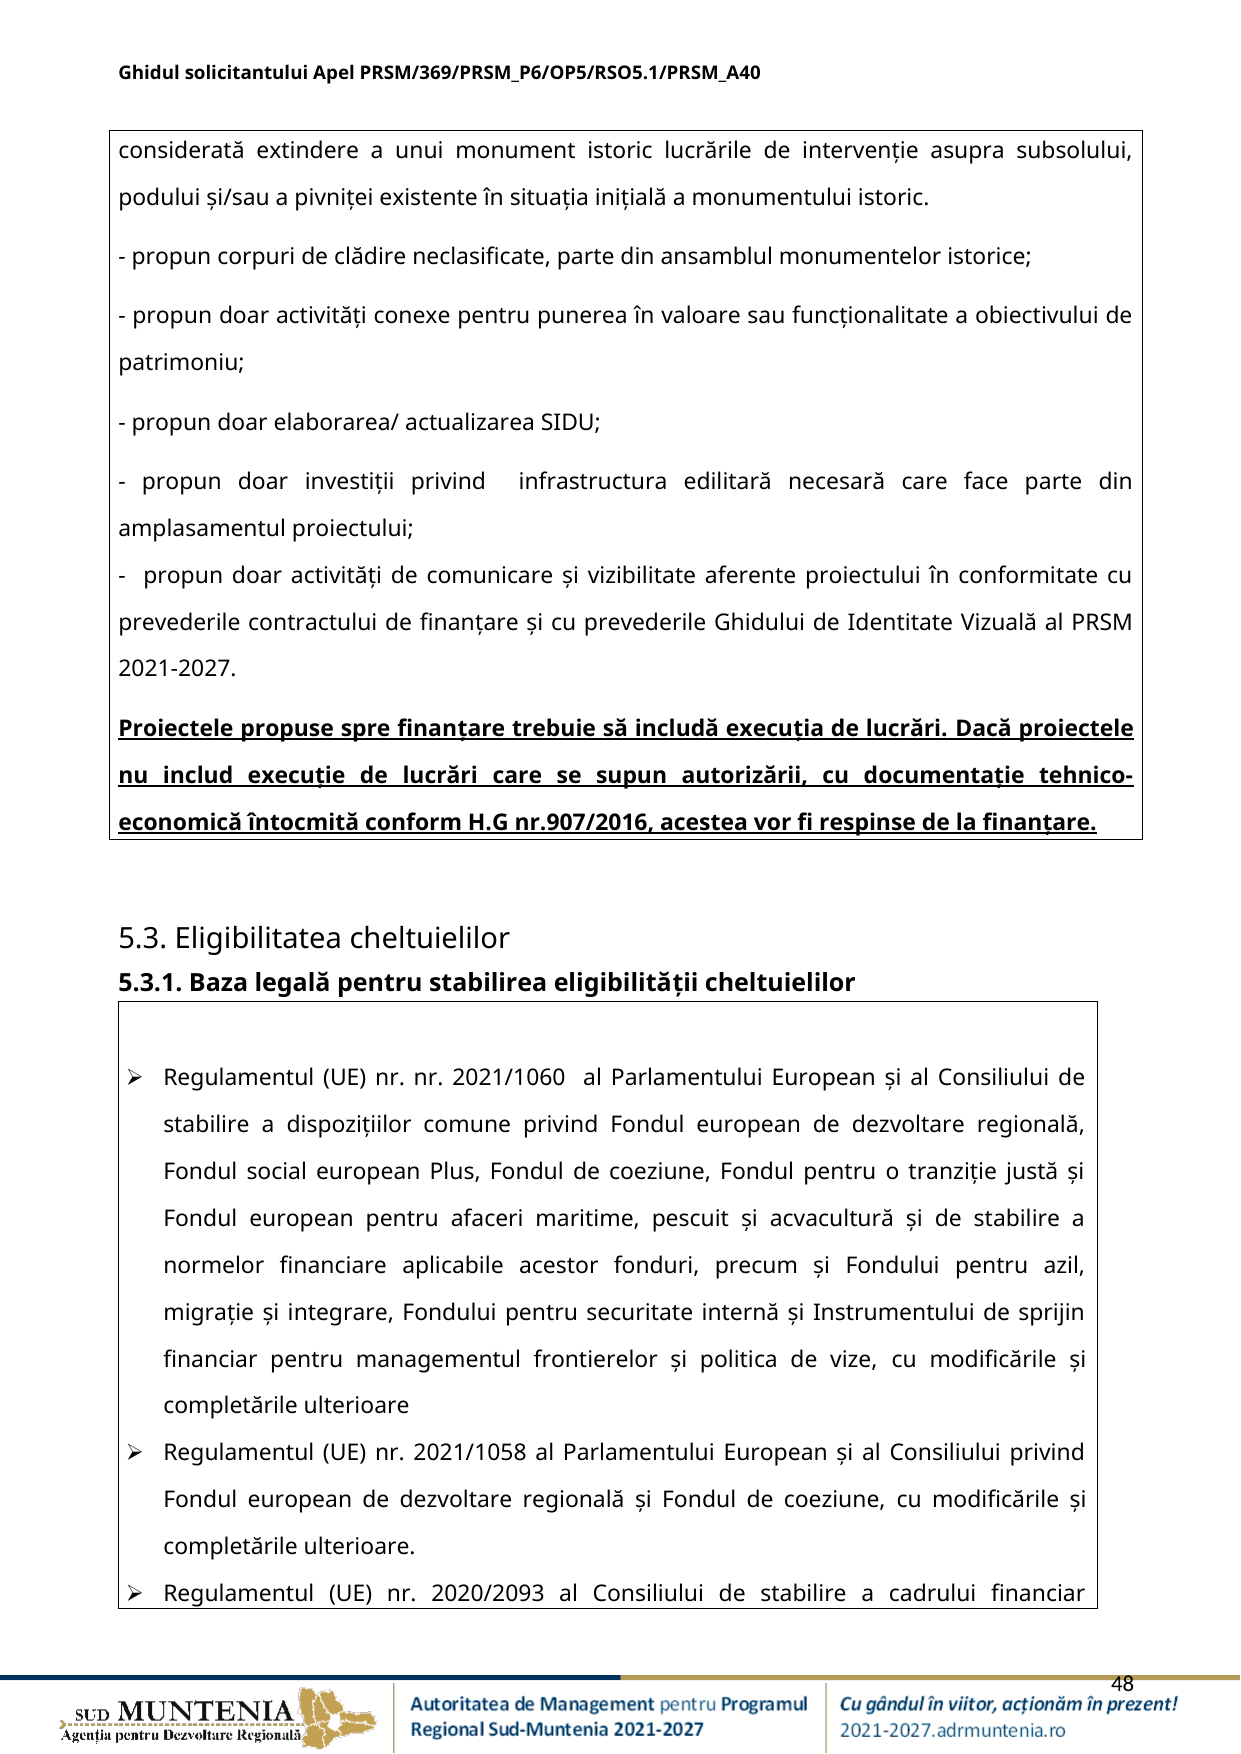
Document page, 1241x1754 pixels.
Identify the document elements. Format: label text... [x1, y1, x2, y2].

subtitle 5.3. Eligibilitatea cheltuielilor [118, 917, 1134, 957]
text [110, 131, 1142, 212]
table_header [119, 1002, 1097, 1608]
text - propun doar elaborarea/ actualizarea SIDU; [110, 402, 1142, 437]
text - propun doar investiții privind infrastructura edilitară necesară care face parte din amplasamentul proiectului; [110, 462, 1142, 543]
text Proiectele propuse spre finanțare trebuie să includă execuția de lucrări. Dacă proiectele nu includ execuţie de lucrări care se supun autorizării, cu documentaţie tehnico-economică întocmită conform H.G nr.907/2016, acestea vor fi respinse de la finanţare. [110, 708, 1142, 839]
subtitle 5.3.1. Baza legală pentru stabilirea eligibilității cheltuielilor [118, 964, 1134, 998]
text - propun doar activități de comunicare și vizibilitate aferente proiectului în conformitate cu prevederile contractului de finanţare și cu prevederile Ghidului de Identitate Vizuală al PRSM 2021-2027. [110, 555, 1142, 683]
picture [0, 1675, 1241, 1754]
text - propun corpuri de clădire neclasificate, parte din ansamblul monumentelor istorice; [110, 237, 1142, 271]
text - propun doar activități conexe pentru punerea în valoare sau funcționalitate a obiectivului de patrimoniu; [110, 296, 1142, 377]
